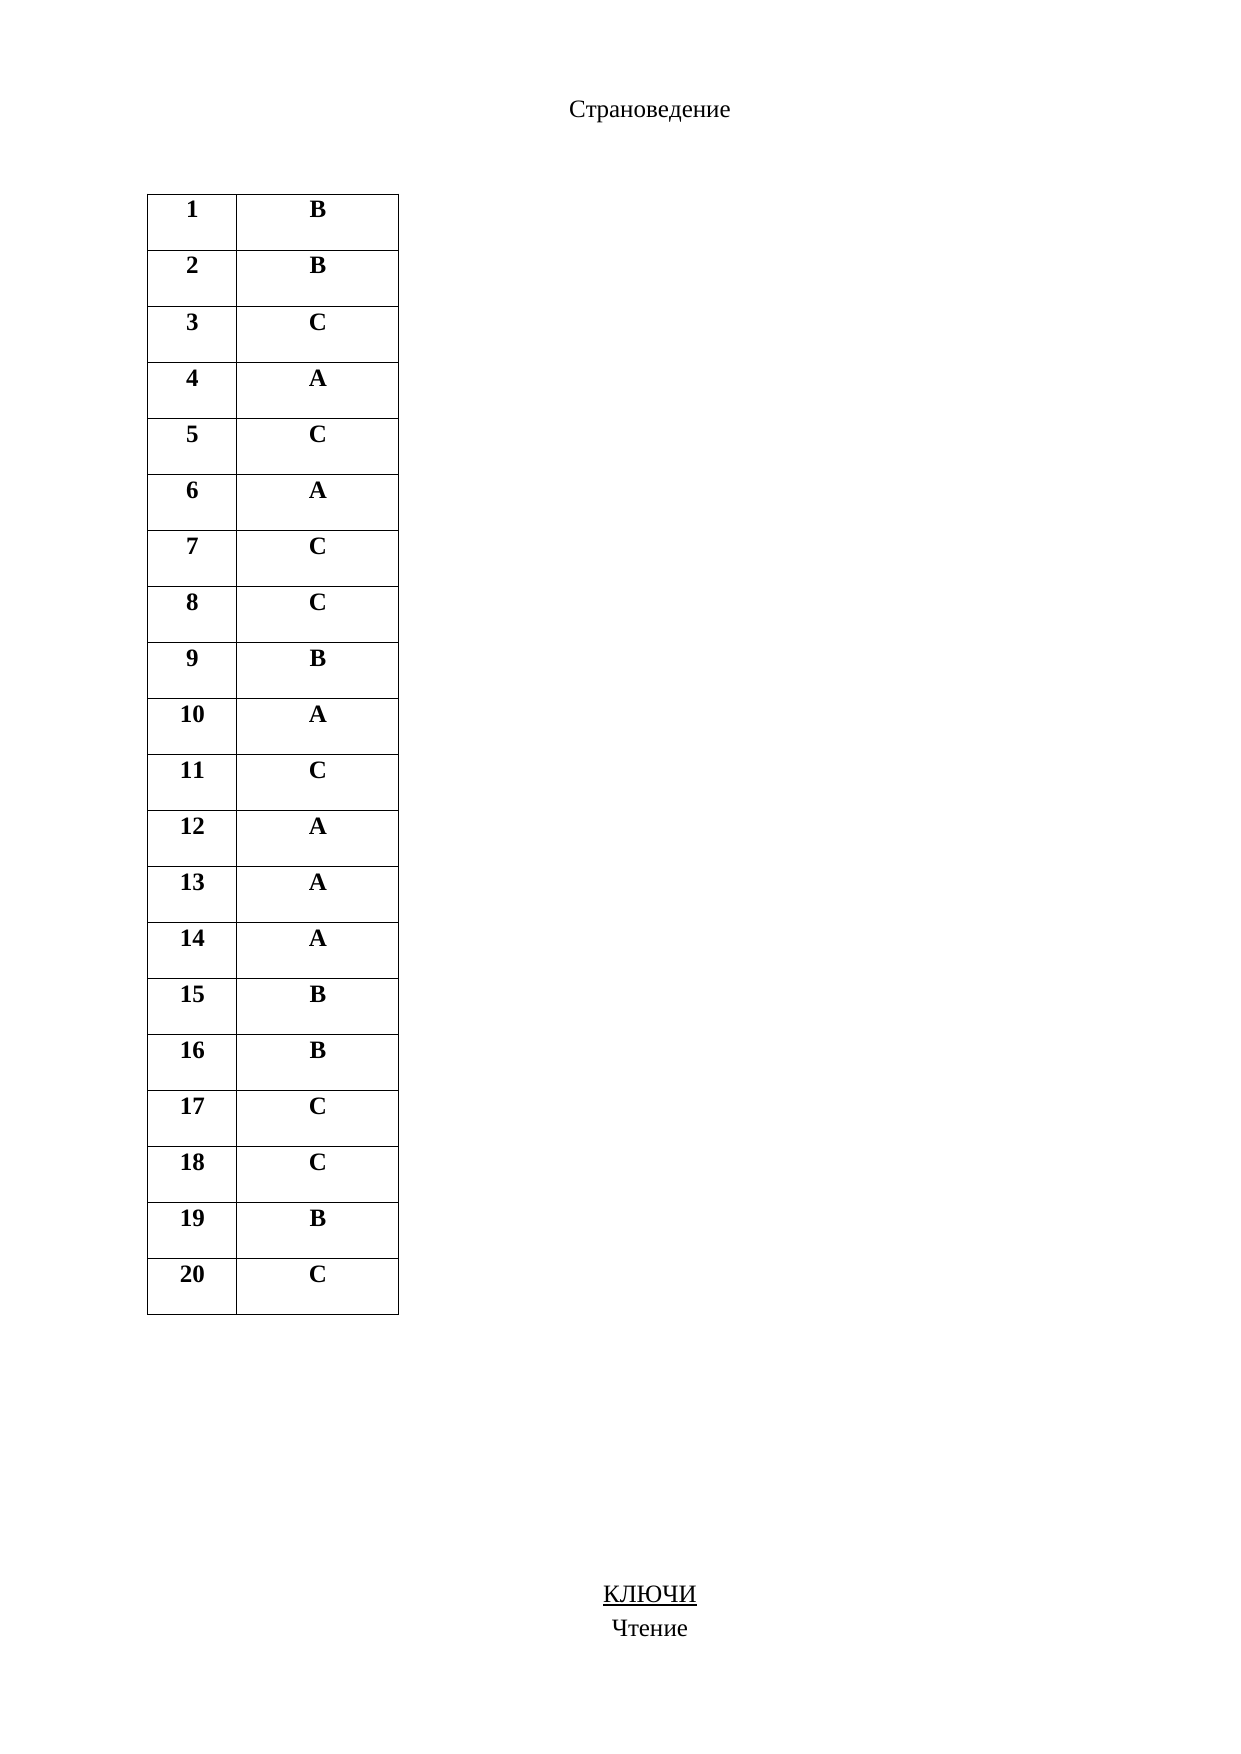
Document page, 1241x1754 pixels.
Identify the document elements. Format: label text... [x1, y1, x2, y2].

table_cell 13 [148, 867, 236, 922]
table_cell 6 [148, 475, 236, 530]
table_cell 20 [148, 1259, 236, 1314]
table_cell B [237, 979, 398, 1034]
table_cell 15 [148, 979, 236, 1034]
table_cell A [237, 923, 398, 978]
table_cell C [237, 1259, 398, 1314]
table_cell B [237, 643, 398, 698]
table_cell B [237, 1035, 398, 1090]
table_cell 14 [148, 923, 236, 978]
table_cell 18 [148, 1147, 236, 1202]
table_cell B [237, 251, 398, 306]
table_cell C [237, 307, 398, 362]
table_cell C [237, 587, 398, 642]
table_header B [237, 195, 398, 249]
table_cell 8 [148, 587, 236, 642]
table_cell 9 [148, 643, 236, 698]
table_cell A [237, 867, 398, 922]
table_cell 11 [148, 755, 236, 810]
table_cell C [237, 1147, 398, 1202]
table_cell A [237, 363, 398, 418]
table_cell 4 [148, 363, 236, 418]
table_cell C [237, 1091, 398, 1146]
table_cell C [237, 531, 398, 586]
table_cell 19 [148, 1203, 236, 1258]
table_cell B [237, 1203, 398, 1258]
table_cell 3 [148, 307, 236, 362]
table_cell C [237, 755, 398, 810]
text Чтение [148, 1613, 1152, 1641]
table_cell 16 [148, 1035, 236, 1090]
table_cell C [237, 419, 398, 474]
table_cell 7 [148, 531, 236, 586]
table_cell A [237, 475, 398, 530]
table_header 1 [148, 195, 236, 249]
table_cell A [237, 811, 398, 866]
table_cell 12 [148, 811, 236, 866]
table_cell A [237, 699, 398, 754]
table_cell 10 [148, 699, 236, 754]
text Страноведение [148, 94, 1152, 123]
table_cell 17 [148, 1091, 236, 1146]
table_cell 2 [148, 251, 236, 306]
table_cell 5 [148, 419, 236, 474]
text КЛЮЧИ [148, 1579, 1152, 1608]
